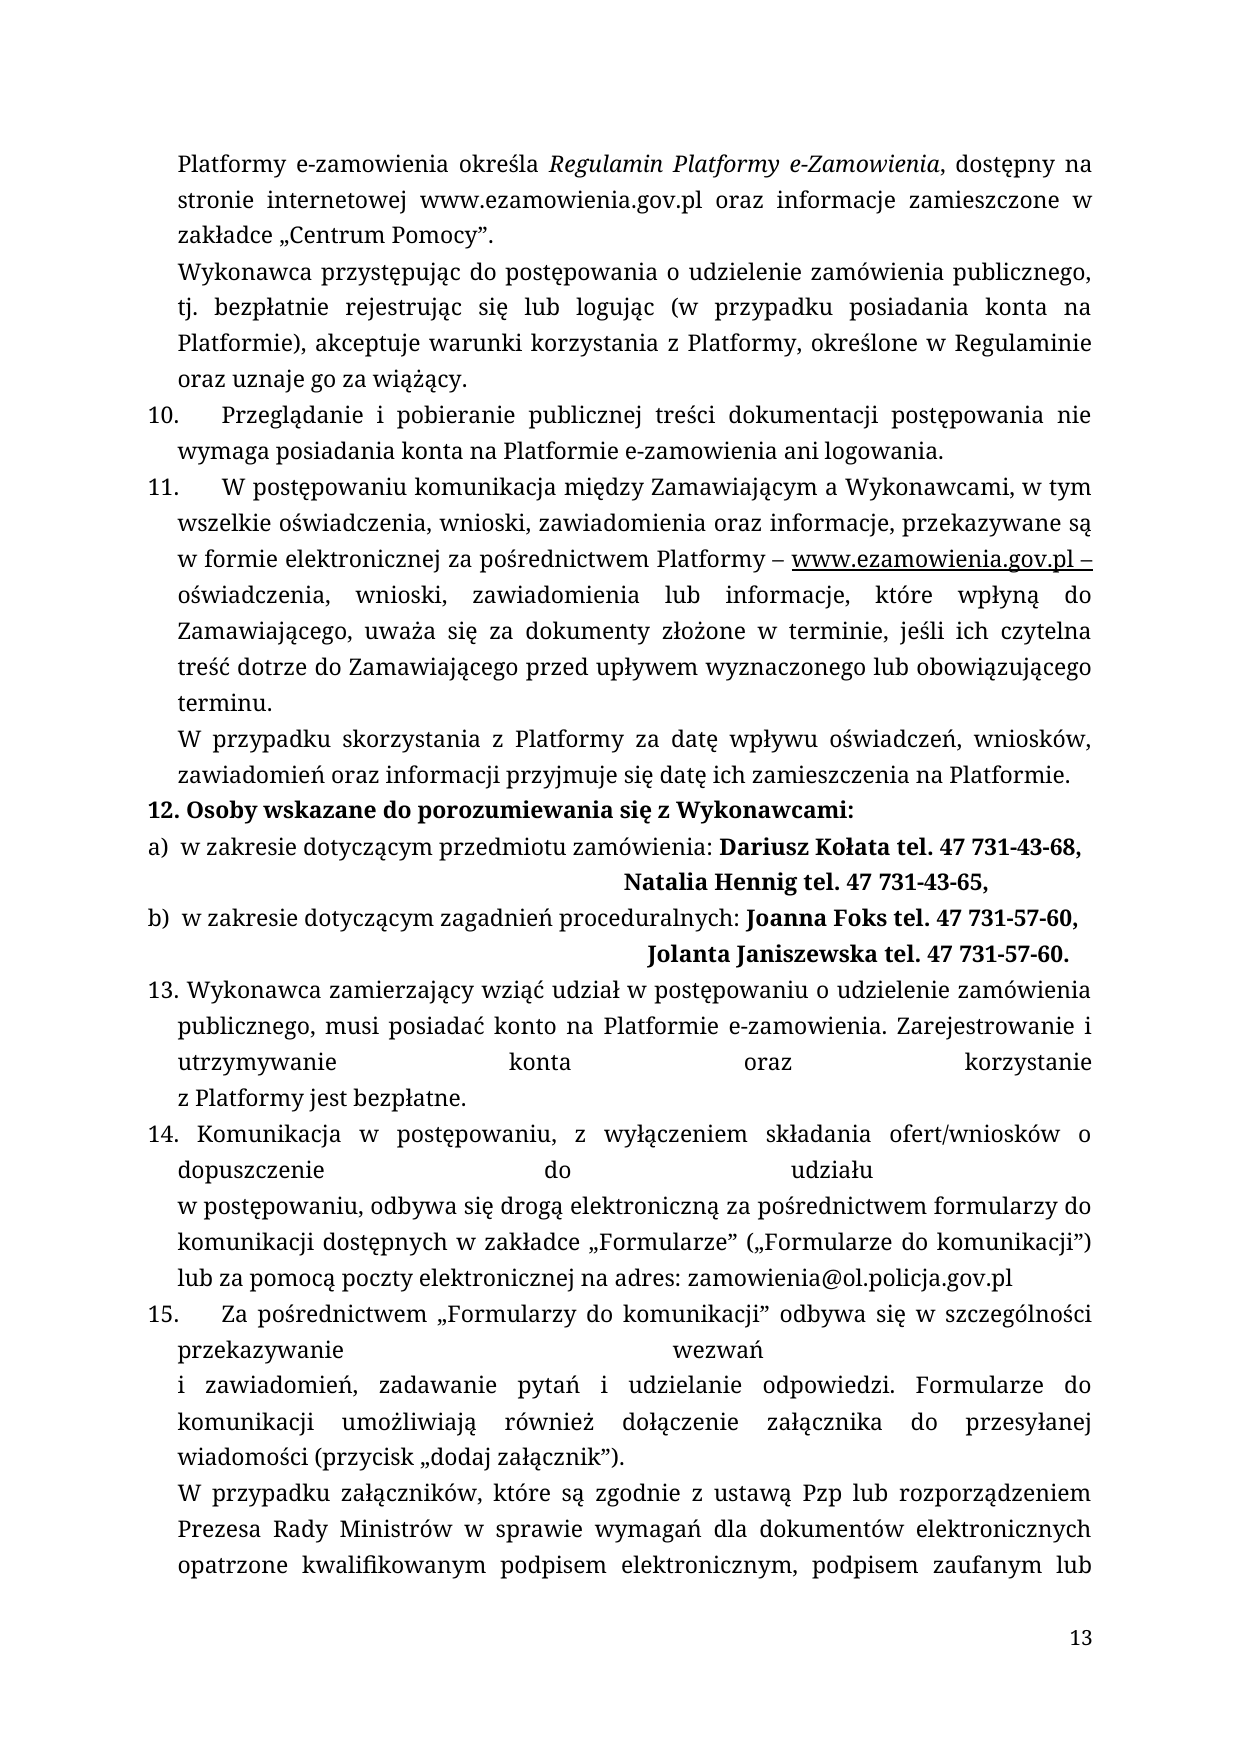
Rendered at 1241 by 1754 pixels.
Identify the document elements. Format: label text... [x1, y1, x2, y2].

list W postępowaniu komunikacja między Zamawiającym a Wykonawcami, w tym wszelkie oświadczenia, wnioski, zawiadomienia oraz informacje, przekazywane są w formie elektronicznej za pośrednictwem Platformy – www.ezamowienia.gov.pl – oświadczenia, wnioski, zawiadomienia lub informacje, które wpłyną do Zamawiającego, uważa się za dokumenty złożone w terminie, jeśli ich czytelna treść dotrze do Zamawiającego przed upływem wyznaczonego lub obowiązującego terminu. [148, 471, 1093, 718]
text b) w zakresie dotyczącym zagadnień proceduralnych: Joanna Foks tel. 47 731-57-60, Jolanta Janiszewska tel. 47 731-57-60. [148, 902, 1093, 969]
text Wykonawca przystępując do postępowania o udzielenie zamówienia publicznego, tj. bezpłatnie rejestrując się lub logując (w przypadku posiadania konta na Platformie), akceptuje warunki korzystania z Platformy, określone w Regulaminie oraz uznaje go za wiążący. [177, 255, 1093, 394]
text 14. Komunikacja w postępowaniu, z wyłączeniem składania ofert/wniosków o dopuszczenie do udziału w postępowaniu, odbywa się drogą elektroniczną za pośrednictwem formularzy do komunikacji dostępnych w zakładce „Formularze” („Formularze do komunikacji”) lub za pomocą poczty elektronicznej na adres: zamowienia@ol.policja.gov.pl [148, 1118, 1093, 1293]
text 13. Wykonawca zamierzający wziąć udział w postępowaniu o udzielenie zamówienia publicznego, musi posiadać konto na Platformie e-zamowienia. Zarejestrowanie i utrzymywanie konta oraz korzystanie z Platformy jest bezpłatne. [148, 974, 1093, 1113]
text W przypadku skorzystania z Platformy za datę wpływu oświadczeń, wniosków, zawiadomień oraz informacji przyjmuje się datę ich zamieszczenia na Platformie. [177, 723, 1093, 790]
text a) w zakresie dotyczącym przedmiotu zamówienia: Dariusz Kołata tel. 47 731-43-68, Natalia Hennig tel. 47 731-43-65, [148, 830, 1093, 898]
text 12. Osoby wskazane do porozumiewania się z Wykonawcami: [148, 794, 1093, 826]
list Przeglądanie i pobieranie publicznej treści dokumentacji postępowania nie wymaga posiadania konta na Platformie e-zamowienia ani logowania. [148, 399, 1093, 466]
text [177, 1477, 1093, 1580]
list Za pośrednictwem „Formularzy do komunikacji” odbywa się w szczególności przekazywanie wezwań i zawiadomień, zadawanie pytań i udzielanie odpowiedzi. Formularze do komunikacji umożliwiają również dołączenie załącznika do przesyłanej wiadomości (przycisk „dodaj załącznik”). [148, 1298, 1093, 1473]
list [148, 148, 1093, 251]
